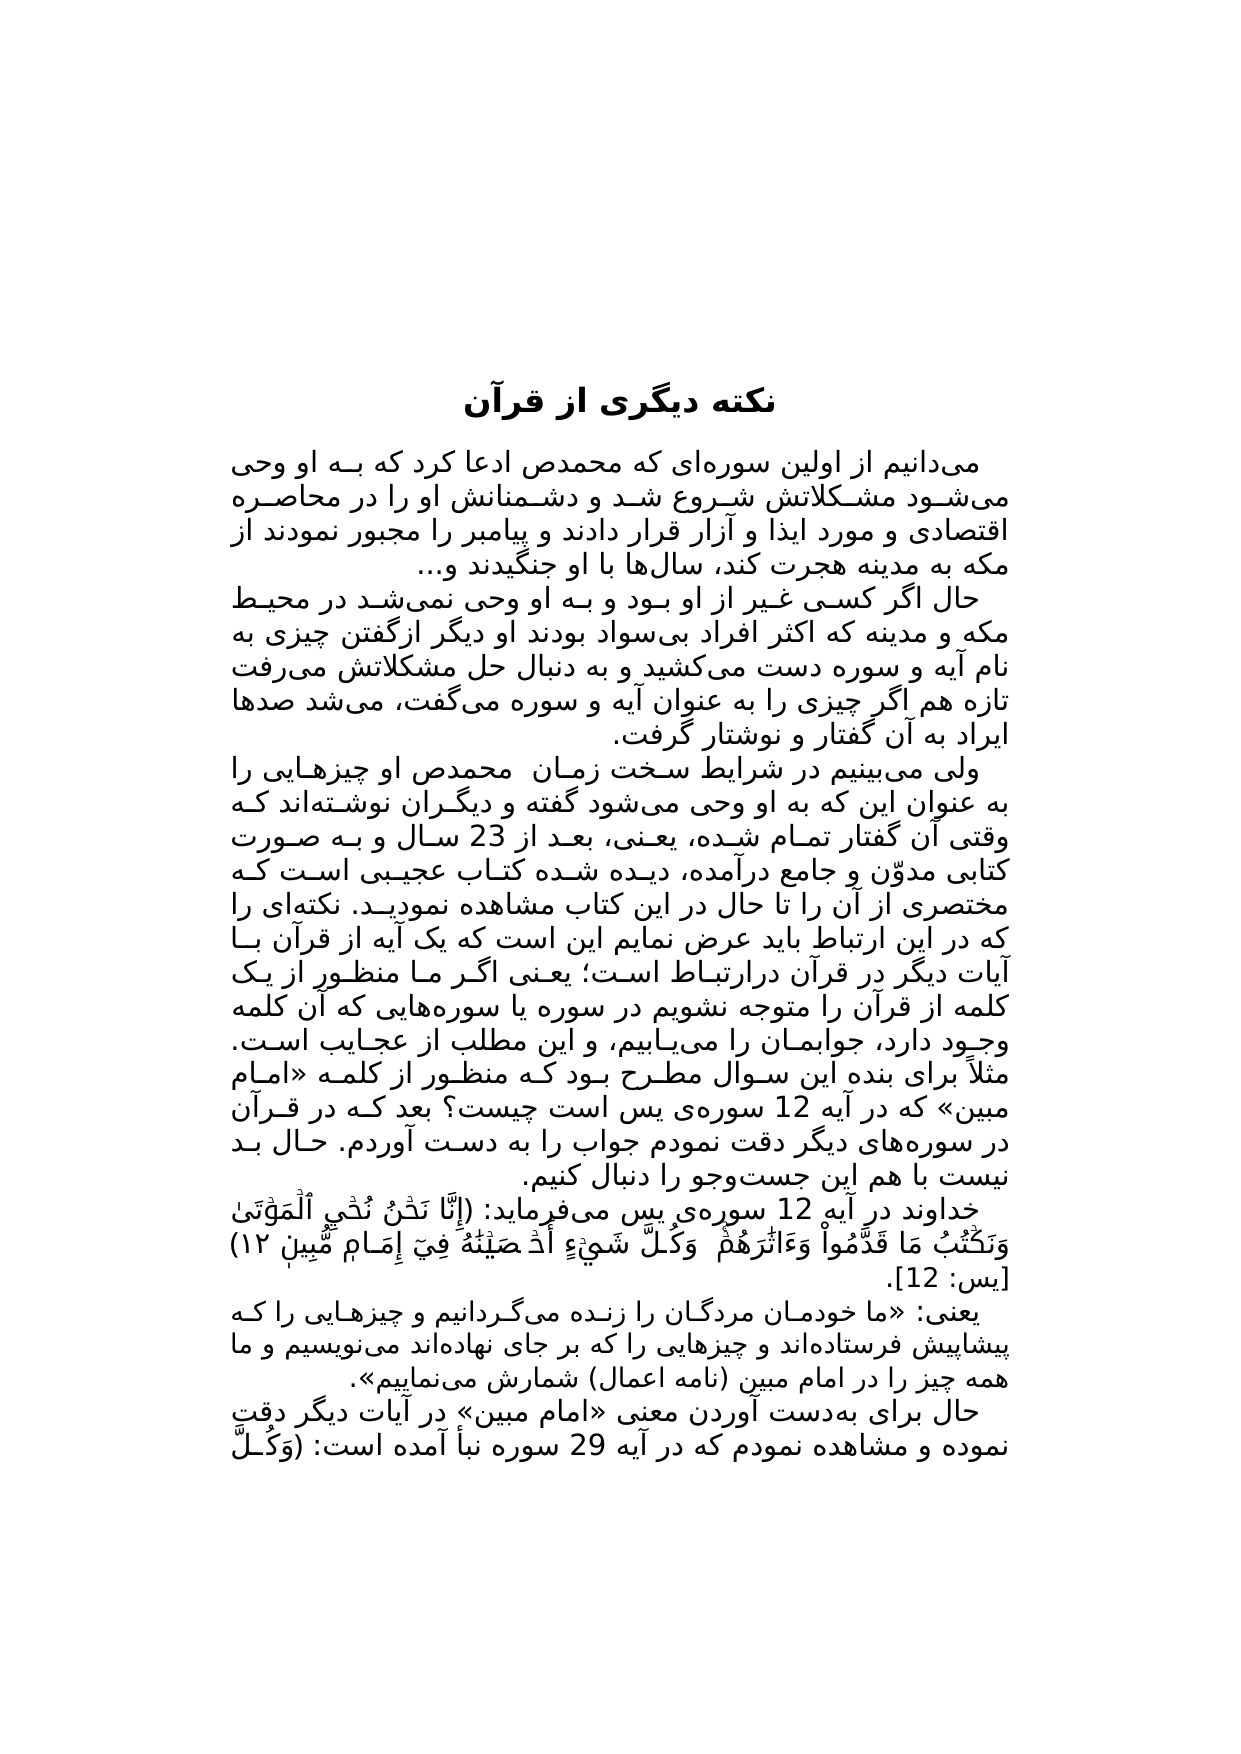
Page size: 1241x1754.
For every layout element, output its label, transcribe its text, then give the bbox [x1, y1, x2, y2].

text یعنی: «ما خودمان مردگان را زنده می‌گردانیم و چیزهایی را که پیشاپیش فرستاده‌اند و چیزهایی را که بر جای نهاده‌اند می‌نویسیم و ما همه چیز را در امام مبین (نامه اعمال) شمارش می‌نماییم». [230, 1294, 1010, 1394]
text ولی می‌بینیم در شرایط سخت زمان محمدص او چیزهایی را به عنوان این که به او وحی می‌شود گفته و دیگران نوشته‌اند که وقتی آن گفتار تمام شده، یعنی، بعد از 23 سال و به صورت کتابی مدوّن و جامع درآمده، دیده شده کتاب عجیبی است که مختصری از آن را تا حال در این کتاب مشاهده نمودید. نکته‌ای را که در این ارتباط باید عرض نمایم این است که یک آیه از قرآن با آیات دیگر در قرآن درارتباط است؛ یعنی اگر ما منظور از یک کلمه از قرآن را متوجه نشویم در سوره یا سوره‌هایی که آن کلمه وجود دارد، جوابمان را می‌یابیم، و این مطلب از عجایب است. مثلاً برای بنده این سوال مطرح بود که منظور از کلمه «امام مبین» که در آیه 12 سوره‌ی یس است چیست؟ بعد که در قرآن در سوره‌های دیگر دقت نمودم جواب را به دست آوردم. حال بد نیست با هم این جست‌وجو را دنبال کنیم. [230, 751, 1010, 1193]
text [230, 1394, 1010, 1462]
text می‌دانیم از اولین سوره‌ای که محمدص ادعا کرد که به او وحی می‌شود مشکلاتش شروع شد و دشمنانش او را در محاصره اقتصادی و مورد ایذا و آزار قرار دادند و پیامبر را مجبور نمودند از مکه به مدینه هجرت کند، سال‌ها با او جنگیدند و... [230, 446, 1010, 581]
text نکته دیگری از قرآن [230, 382, 1010, 421]
text حال اگر کسی غیر از او بود و به او وحی نمی‌شد در محیط مکه و مدینه که اکثر افراد بی‌سواد بودند او دیگر ازگفتن چیزی به نام آیه و سوره دست می‌کشید و به دنبال حل مشکلاتش می‌رفت تازه هم اگر چیزی را به عنوان آیه و سوره می‌گفت، می‌شد صدها ایراد به آن گفتار و نوشتار گرفت. [230, 581, 1010, 751]
text خداوند در آیه 12 سوره‌ی یس می‌فرماید: ﴿إِنَّا نَحۡنُ نُحۡيِ ٱلۡمَوۡتَىٰ وَنَكۡتُبُ مَا قَدَّمُواْ وَءَاثَٰرَهُمۡۚ وَكُلَّ شَيۡءٍ أَحۡصَيۡنَٰهُ فِيٓ إِمَامٖ مُّبِينٖ ١٢﴾ [یس: 12]. [230, 1193, 1010, 1294]
